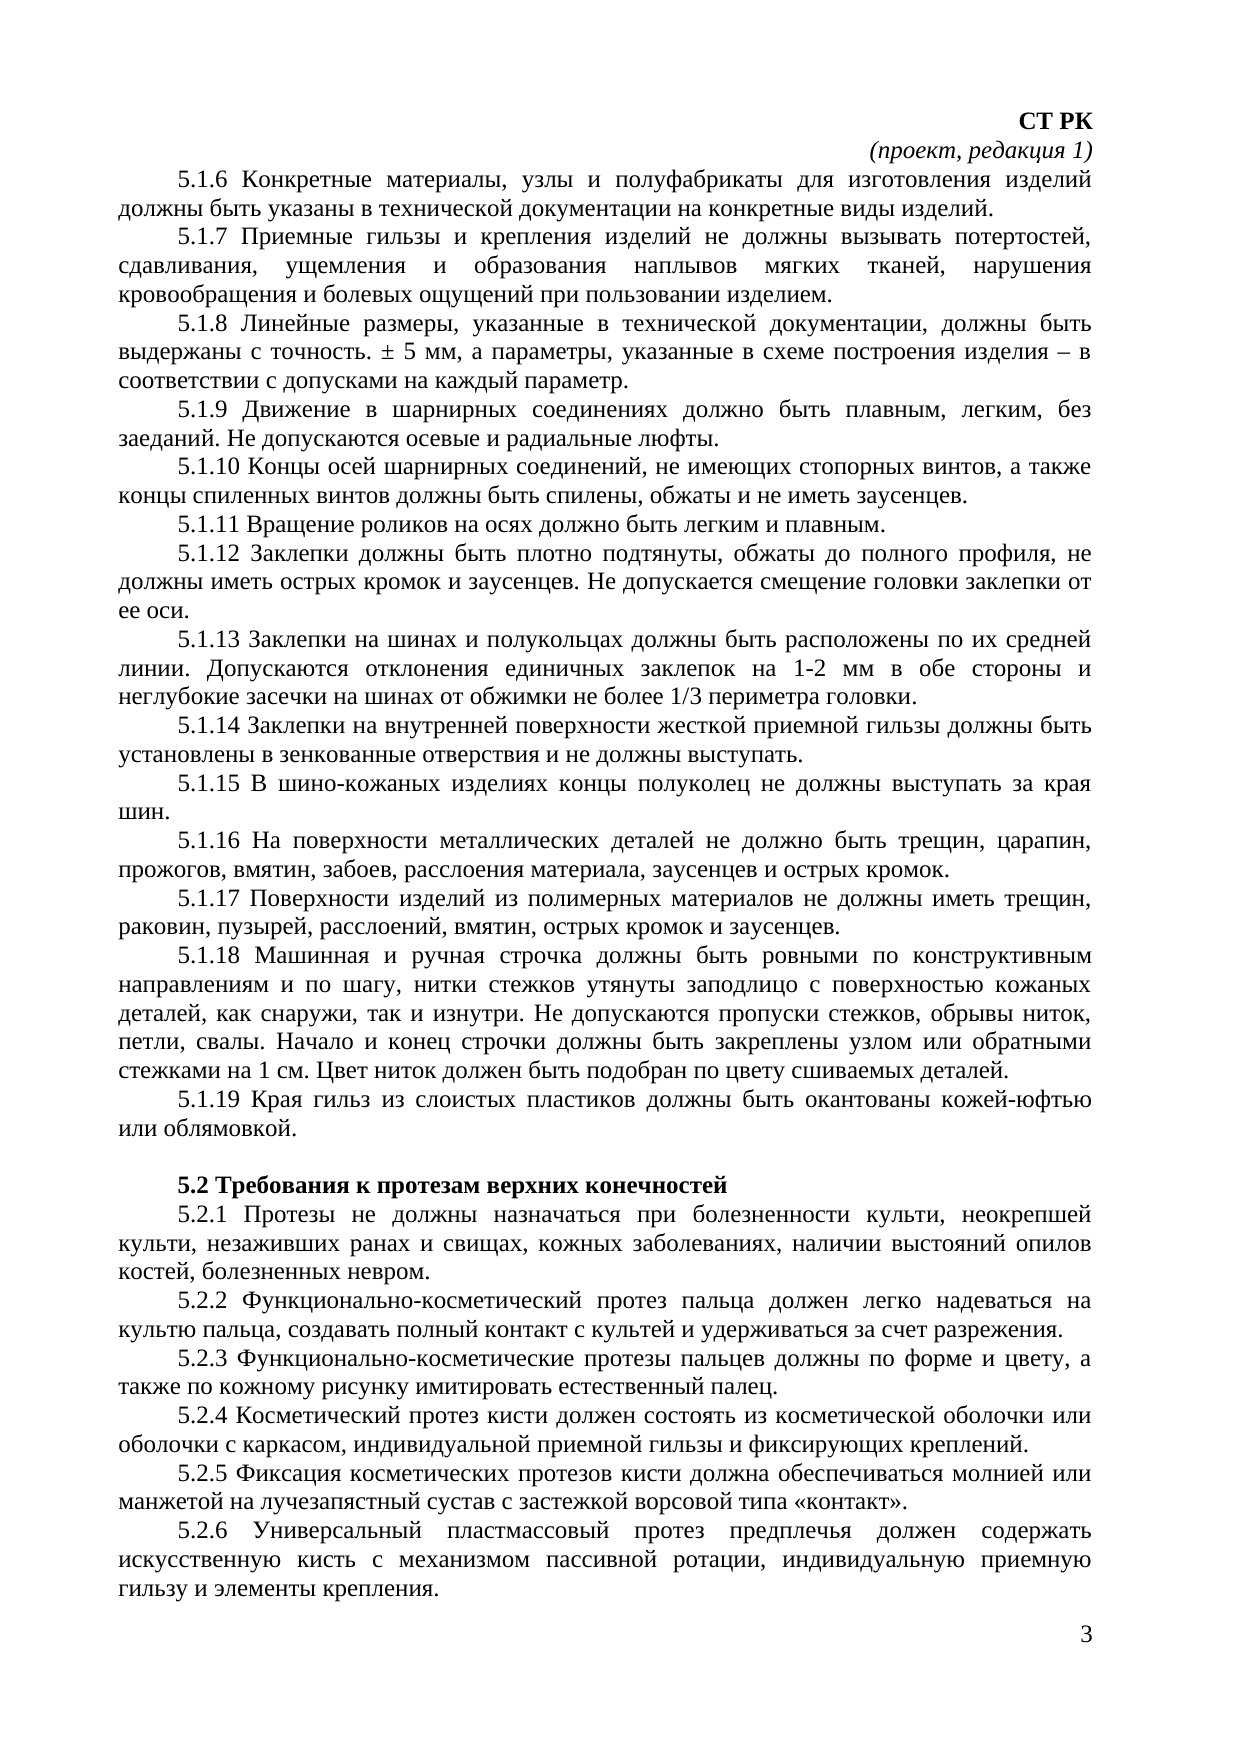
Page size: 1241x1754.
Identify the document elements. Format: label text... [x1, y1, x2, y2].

text 5.1.6 Конкретные материалы, узлы и полуфабрикаты для изготовления изделий должны быть указаны в технической документации на конкретные виды изделий. [118, 164, 1092, 221]
text 5.2.6 Универсальный пластмассовый протез предплечья должен содержать искусственную кисть с механизмом пассивной ротации, индивидуальную приемную гильзу и элементы крепления. [118, 1515, 1092, 1601]
text 5.1.19 Края гильз из слоистых пластиков должны быть окантованы кожей-юфтью или облямовкой. [118, 1084, 1092, 1141]
text 5.2.4 Косметический протез кисти должен состоять из косметической оболочки или оболочки с каркасом, индивидуальной приемной гильзы и фиксирующих креплений. [118, 1400, 1092, 1458]
text 5.1.10 Концы осей шарнирных соединений, не имеющих стопорных винтов, а также концы спиленных винтов должны быть спилены, обжаты и не иметь заусенцев. [118, 451, 1092, 509]
text 5.1.13 Заклепки на шинах и полукольцах должны быть расположены по их средней линии. Допускаются отклонения единичных заклепок на 1-2 мм в обе стороны и неглубокие засечки на шинах от обжимки не более 1/3 периметра головки. [118, 624, 1092, 710]
text 5.1.15 В шино-кожаных изделиях концы полуколец не должны выступать за края шин. [118, 768, 1092, 825]
text 5.1.11 Вращение роликов на осях должно быть легким и плавным. [118, 509, 1092, 538]
text 5.2.5 Фиксация косметических протезов кисти должна обеспечиваться молнией или манжетой на лучезапястный сустав с застежкой ворсовой типа «контакт». [118, 1458, 1092, 1515]
text 5.1.16 На поверхности металлических деталей не должно быть трещин, царапин, прожогов, вмятин, забоев, расслоения материала, заусенцев и острых кромок. [118, 825, 1092, 883]
text 5.1.8 Линейные размеры, указанные в технической документации, должны быть выдержаны с точность. ± 5 мм, а параметры, указанные в схеме построения изделия – в соответствии с допусками на каждый параметр. [118, 308, 1092, 394]
text 5.2 Требования к протезам верхних конечностей [118, 1170, 1092, 1199]
text 5.1.14 Заклепки на внутренней поверхности жесткой приемной гильзы должны быть установлены в зенкованные отверствия и не должны выступать. [118, 710, 1092, 768]
text 5.1.9 Движение в шарнирных соединениях должно быть плавным, легким, без заеданий. Не допускаются осевые и радиальные люфты. [118, 394, 1092, 451]
text 5.1.7 Приемные гильзы и крепления изделий не должны вызывать потертостей, сдавливания, ущемления и образования наплывов мягких тканей, нарушения кровообращения и болевых ощущений при пользовании изделием. [118, 221, 1092, 308]
text 5.2.1 Протезы не должны назначаться при болезненности культи, неокрепшей культи, незаживших ранах и свищах, кожных заболеваниях, наличии выстояний опилов костей, болезненных невром. [118, 1199, 1092, 1285]
text 5.2.3 Функционально-косметические протезы пальцев должны по форме и цвету, а также по кожному рисунку имитировать естественный палец. [118, 1343, 1092, 1400]
text 5.1.18 Машинная и ручная строчка должны быть ровными по конструктивным направлениям и по шагу, нитки стежков утянуты заподлицо с поверхностью кожаных деталей, как снаружи, так и изнутри. Не допускаются пропуски стежков, обрывы ниток, петли, свалы. Начало и конец строчки должны быть закреплены узлом или обратными стежками на 1 см. Цвет ниток должен быть подобран по цвету сшиваемых деталей. [118, 940, 1092, 1084]
text 5.1.12 Заклепки должны быть плотно подтянуты, обжаты до полного профиля, не должны иметь острых кромок и заусенцев. Не допускается смещение головки заклепки от ее оси. [118, 538, 1092, 624]
text 5.2.2 Функционально-косметический протез пальца должен легко надеваться на культю пальца, создавать полный контакт с культей и удерживаться за счет разрежения. [118, 1285, 1092, 1343]
text 5.1.17 Поверхности изделий из полимерных материалов не должны иметь трещин, раковин, пузырей, расслоений, вмятин, острых кромок и заусенцев. [118, 883, 1092, 940]
